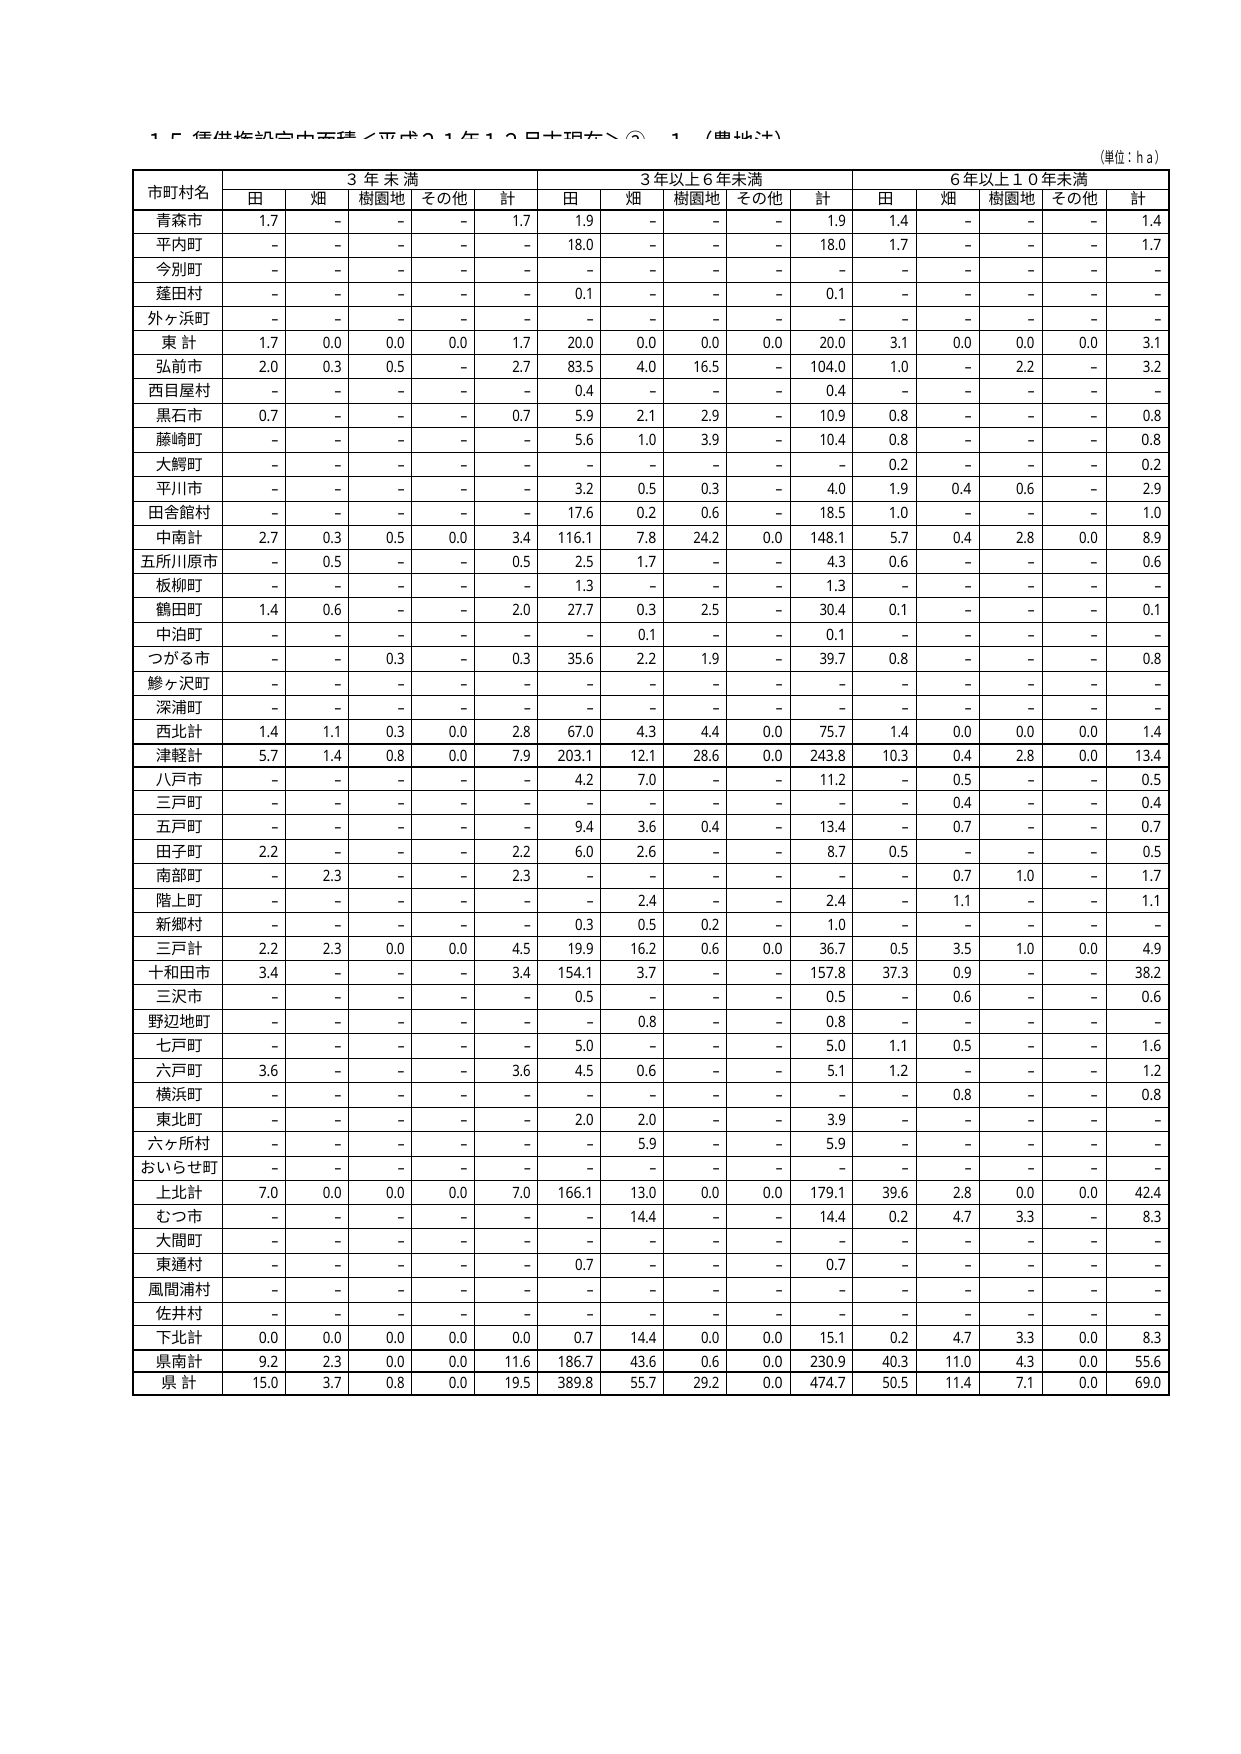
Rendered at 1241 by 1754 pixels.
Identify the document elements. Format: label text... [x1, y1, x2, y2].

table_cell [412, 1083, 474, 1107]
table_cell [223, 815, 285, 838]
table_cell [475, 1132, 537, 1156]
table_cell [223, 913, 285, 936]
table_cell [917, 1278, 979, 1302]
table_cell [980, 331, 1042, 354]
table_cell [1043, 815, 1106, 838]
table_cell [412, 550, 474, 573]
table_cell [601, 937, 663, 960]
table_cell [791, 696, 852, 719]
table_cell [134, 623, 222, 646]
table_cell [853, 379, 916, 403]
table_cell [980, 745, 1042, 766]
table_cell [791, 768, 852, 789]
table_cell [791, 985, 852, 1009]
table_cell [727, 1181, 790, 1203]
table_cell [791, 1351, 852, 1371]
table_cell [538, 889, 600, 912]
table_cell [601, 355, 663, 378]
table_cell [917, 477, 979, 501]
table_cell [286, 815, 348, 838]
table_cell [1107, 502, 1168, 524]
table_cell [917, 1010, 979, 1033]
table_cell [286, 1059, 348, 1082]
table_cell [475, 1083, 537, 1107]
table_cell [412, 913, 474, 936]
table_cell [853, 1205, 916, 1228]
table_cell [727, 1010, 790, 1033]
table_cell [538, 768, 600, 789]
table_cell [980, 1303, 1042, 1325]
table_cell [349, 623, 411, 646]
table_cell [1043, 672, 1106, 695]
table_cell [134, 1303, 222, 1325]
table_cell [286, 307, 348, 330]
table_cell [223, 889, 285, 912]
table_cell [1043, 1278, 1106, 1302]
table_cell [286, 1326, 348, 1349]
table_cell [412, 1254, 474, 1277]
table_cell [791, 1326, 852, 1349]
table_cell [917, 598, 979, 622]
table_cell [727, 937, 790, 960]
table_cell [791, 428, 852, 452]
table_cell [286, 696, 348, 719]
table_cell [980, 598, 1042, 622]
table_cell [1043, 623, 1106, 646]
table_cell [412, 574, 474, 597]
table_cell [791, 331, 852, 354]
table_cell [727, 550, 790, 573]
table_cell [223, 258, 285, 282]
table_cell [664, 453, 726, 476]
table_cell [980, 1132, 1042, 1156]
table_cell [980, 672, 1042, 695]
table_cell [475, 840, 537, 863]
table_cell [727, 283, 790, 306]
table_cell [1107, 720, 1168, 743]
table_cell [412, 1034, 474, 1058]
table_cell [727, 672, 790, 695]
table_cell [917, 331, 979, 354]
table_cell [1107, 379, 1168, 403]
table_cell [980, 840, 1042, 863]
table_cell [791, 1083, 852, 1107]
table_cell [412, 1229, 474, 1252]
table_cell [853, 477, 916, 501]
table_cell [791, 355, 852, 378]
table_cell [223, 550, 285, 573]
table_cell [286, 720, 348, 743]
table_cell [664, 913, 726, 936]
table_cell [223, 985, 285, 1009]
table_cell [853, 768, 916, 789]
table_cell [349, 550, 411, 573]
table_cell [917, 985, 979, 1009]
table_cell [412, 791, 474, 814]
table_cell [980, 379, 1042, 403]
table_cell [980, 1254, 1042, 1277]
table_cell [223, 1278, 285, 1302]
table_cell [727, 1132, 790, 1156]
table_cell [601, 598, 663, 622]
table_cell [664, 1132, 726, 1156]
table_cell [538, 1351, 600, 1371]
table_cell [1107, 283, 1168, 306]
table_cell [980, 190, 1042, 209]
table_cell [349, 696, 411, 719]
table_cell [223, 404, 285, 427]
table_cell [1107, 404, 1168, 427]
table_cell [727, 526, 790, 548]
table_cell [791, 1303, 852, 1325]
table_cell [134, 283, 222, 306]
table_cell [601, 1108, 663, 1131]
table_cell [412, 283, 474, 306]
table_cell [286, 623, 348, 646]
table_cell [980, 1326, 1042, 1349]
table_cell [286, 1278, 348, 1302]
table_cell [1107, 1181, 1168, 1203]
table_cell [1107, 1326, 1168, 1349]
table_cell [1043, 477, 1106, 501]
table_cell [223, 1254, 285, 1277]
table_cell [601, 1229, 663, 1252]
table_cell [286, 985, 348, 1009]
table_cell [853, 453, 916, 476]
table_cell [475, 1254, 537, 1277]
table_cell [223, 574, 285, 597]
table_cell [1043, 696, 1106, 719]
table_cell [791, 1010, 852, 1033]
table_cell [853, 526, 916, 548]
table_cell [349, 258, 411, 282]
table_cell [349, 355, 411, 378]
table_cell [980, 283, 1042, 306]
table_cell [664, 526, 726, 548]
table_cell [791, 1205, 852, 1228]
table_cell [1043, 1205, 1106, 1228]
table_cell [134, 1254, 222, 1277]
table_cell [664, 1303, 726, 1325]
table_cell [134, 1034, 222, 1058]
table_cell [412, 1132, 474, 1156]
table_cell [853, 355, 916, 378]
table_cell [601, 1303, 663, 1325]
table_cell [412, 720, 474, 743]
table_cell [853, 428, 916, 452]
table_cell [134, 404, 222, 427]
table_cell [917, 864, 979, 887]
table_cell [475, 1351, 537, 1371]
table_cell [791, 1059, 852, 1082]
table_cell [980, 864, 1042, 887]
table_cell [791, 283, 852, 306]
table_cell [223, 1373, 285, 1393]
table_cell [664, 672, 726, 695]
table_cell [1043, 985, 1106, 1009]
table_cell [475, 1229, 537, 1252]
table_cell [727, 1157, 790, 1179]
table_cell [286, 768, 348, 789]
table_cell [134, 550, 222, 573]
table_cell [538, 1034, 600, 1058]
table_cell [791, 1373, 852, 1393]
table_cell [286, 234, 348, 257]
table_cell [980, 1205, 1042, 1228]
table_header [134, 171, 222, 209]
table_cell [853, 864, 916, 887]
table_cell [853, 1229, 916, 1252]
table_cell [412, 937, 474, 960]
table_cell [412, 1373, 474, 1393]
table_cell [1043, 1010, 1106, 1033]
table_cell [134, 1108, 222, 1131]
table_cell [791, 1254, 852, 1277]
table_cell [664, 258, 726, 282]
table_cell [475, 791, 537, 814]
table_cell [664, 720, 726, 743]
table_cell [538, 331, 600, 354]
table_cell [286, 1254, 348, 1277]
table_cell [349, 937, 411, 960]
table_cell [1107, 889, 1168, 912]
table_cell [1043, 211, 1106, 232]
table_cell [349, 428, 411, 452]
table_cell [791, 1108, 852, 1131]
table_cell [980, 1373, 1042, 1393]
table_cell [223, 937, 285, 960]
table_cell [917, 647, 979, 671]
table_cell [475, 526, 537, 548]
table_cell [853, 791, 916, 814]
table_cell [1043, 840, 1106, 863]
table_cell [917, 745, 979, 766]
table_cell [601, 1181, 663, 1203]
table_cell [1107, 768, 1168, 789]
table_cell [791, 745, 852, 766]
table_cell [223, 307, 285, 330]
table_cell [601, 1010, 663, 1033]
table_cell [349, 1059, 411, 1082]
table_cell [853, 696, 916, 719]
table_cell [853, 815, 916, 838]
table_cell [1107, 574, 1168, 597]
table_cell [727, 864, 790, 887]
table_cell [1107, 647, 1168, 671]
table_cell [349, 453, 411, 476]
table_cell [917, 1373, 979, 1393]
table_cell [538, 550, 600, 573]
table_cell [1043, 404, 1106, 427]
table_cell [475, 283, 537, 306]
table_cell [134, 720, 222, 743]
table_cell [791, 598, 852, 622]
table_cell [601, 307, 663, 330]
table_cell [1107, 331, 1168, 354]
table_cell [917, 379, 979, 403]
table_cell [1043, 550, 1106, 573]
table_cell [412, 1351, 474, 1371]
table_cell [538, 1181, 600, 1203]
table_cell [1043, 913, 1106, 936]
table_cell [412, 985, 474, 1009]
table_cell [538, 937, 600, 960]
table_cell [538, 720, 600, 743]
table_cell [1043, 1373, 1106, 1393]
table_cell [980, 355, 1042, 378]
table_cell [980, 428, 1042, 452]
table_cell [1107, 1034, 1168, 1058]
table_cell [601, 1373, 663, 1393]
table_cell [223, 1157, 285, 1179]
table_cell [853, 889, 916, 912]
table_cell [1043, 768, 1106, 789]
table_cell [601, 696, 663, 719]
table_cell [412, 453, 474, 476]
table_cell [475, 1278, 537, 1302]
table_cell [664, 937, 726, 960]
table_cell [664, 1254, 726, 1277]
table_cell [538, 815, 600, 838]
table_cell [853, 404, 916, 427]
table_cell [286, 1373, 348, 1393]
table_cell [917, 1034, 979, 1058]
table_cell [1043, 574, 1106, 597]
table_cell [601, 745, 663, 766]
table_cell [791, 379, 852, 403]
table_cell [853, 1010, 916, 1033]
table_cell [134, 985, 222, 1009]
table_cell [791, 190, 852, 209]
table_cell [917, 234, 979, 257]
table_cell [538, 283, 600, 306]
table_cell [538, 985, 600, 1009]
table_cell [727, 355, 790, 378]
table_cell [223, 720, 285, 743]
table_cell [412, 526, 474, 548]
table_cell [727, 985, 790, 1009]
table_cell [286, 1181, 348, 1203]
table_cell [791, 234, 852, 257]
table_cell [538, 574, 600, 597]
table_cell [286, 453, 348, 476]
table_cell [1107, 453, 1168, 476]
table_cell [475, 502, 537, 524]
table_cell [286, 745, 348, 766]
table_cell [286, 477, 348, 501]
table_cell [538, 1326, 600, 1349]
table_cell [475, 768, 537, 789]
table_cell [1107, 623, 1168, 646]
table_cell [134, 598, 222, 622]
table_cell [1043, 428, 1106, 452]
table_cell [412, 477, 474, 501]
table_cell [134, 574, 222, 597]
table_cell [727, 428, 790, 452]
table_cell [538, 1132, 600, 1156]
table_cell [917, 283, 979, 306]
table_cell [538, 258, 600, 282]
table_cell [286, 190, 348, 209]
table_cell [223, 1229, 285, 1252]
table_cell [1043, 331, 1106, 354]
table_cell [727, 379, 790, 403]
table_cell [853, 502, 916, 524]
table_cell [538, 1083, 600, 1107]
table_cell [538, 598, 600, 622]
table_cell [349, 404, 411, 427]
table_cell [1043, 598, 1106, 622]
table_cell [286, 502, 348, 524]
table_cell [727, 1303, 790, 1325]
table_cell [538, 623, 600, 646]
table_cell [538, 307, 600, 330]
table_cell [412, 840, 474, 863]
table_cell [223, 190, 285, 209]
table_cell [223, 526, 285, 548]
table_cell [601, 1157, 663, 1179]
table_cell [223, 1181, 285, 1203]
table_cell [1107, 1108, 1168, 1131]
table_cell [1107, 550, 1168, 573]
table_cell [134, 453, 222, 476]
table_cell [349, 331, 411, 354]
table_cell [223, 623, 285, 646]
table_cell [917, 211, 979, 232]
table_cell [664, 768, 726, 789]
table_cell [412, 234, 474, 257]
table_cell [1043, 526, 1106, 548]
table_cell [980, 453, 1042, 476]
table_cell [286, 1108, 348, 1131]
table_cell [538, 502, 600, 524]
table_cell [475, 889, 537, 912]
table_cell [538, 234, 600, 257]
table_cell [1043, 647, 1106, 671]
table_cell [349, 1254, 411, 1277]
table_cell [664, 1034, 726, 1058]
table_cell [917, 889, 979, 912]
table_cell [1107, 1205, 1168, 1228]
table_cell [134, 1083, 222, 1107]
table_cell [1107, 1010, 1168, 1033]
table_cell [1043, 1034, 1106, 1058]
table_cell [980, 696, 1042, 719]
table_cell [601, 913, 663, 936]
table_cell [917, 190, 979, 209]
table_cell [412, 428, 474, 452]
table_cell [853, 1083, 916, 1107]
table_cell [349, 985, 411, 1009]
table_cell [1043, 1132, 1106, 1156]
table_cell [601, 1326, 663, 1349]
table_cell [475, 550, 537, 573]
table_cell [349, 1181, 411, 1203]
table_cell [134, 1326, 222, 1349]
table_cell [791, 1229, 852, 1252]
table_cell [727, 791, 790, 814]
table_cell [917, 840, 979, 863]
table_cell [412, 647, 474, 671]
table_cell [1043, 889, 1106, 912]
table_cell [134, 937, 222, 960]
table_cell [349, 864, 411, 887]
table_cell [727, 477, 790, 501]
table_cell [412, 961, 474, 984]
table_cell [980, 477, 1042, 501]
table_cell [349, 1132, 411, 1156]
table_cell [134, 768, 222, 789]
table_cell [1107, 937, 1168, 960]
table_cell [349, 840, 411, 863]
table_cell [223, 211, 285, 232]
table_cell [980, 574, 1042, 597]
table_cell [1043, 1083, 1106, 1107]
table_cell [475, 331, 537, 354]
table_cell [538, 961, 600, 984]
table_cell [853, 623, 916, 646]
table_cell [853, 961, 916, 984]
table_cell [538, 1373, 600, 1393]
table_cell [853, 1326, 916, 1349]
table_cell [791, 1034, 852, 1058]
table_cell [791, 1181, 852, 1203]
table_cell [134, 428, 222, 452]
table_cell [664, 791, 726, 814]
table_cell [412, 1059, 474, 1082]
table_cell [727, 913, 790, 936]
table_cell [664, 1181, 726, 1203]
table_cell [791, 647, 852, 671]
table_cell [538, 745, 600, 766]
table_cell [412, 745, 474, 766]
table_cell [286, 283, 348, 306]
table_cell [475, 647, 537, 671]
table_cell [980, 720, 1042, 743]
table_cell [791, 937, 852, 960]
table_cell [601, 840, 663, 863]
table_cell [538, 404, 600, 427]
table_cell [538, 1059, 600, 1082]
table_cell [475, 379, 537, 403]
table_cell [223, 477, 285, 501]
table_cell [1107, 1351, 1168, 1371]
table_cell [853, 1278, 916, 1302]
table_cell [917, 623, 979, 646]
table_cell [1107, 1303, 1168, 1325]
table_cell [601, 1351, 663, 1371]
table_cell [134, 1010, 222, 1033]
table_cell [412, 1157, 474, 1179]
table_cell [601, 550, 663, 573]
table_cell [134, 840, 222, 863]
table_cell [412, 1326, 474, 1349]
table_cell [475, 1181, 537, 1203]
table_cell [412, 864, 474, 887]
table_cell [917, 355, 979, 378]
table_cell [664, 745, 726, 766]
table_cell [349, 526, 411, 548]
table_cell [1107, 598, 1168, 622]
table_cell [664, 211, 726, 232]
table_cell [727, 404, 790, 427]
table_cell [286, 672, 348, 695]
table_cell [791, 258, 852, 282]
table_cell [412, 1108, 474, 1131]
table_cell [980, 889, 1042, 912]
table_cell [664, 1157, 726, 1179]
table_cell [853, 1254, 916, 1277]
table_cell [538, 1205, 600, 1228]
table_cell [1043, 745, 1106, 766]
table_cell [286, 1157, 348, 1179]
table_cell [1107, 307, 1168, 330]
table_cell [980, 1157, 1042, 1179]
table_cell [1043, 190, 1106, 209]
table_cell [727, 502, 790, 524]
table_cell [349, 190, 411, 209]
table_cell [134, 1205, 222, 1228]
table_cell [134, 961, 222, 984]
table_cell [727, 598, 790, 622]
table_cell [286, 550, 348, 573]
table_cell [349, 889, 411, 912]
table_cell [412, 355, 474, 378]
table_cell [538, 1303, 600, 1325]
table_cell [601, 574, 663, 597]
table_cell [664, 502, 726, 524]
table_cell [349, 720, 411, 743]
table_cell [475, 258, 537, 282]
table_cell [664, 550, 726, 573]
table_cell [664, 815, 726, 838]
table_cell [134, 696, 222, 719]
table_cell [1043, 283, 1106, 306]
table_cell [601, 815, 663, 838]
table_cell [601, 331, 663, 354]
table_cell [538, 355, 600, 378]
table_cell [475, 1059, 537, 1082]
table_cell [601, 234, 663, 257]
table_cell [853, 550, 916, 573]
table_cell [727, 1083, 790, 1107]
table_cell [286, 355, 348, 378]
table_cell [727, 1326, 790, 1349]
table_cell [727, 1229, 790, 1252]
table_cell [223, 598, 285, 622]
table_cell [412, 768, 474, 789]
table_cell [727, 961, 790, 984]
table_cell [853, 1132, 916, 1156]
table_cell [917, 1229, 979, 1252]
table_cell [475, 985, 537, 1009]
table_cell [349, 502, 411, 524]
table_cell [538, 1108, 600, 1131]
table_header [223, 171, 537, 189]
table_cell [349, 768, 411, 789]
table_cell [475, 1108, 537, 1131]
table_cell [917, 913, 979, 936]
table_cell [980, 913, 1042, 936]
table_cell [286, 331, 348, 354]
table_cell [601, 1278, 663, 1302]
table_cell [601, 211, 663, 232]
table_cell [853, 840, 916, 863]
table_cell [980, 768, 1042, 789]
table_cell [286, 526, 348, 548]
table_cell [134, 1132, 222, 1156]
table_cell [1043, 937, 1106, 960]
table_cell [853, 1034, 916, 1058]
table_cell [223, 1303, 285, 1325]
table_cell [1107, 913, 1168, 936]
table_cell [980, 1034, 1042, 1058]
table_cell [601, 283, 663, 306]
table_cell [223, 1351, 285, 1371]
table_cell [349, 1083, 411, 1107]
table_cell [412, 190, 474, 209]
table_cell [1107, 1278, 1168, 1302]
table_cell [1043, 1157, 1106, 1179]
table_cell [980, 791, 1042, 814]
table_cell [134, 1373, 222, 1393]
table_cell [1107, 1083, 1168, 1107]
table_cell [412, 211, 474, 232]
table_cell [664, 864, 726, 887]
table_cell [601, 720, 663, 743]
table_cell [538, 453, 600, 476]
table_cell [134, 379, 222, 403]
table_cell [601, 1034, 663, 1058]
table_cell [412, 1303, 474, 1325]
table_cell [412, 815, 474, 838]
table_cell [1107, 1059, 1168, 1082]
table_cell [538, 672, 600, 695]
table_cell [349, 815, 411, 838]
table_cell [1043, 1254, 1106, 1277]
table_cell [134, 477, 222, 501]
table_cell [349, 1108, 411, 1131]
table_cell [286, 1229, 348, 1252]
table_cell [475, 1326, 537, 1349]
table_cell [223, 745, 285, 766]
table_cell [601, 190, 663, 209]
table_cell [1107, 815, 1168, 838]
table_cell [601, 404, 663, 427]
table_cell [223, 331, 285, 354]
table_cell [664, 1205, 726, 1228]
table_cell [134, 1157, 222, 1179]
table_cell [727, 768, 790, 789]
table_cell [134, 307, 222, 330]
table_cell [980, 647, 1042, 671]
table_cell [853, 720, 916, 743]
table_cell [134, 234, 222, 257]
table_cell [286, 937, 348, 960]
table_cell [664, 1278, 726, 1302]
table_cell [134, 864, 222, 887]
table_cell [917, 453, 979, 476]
text （単位：ｈａ） [112, 147, 1165, 168]
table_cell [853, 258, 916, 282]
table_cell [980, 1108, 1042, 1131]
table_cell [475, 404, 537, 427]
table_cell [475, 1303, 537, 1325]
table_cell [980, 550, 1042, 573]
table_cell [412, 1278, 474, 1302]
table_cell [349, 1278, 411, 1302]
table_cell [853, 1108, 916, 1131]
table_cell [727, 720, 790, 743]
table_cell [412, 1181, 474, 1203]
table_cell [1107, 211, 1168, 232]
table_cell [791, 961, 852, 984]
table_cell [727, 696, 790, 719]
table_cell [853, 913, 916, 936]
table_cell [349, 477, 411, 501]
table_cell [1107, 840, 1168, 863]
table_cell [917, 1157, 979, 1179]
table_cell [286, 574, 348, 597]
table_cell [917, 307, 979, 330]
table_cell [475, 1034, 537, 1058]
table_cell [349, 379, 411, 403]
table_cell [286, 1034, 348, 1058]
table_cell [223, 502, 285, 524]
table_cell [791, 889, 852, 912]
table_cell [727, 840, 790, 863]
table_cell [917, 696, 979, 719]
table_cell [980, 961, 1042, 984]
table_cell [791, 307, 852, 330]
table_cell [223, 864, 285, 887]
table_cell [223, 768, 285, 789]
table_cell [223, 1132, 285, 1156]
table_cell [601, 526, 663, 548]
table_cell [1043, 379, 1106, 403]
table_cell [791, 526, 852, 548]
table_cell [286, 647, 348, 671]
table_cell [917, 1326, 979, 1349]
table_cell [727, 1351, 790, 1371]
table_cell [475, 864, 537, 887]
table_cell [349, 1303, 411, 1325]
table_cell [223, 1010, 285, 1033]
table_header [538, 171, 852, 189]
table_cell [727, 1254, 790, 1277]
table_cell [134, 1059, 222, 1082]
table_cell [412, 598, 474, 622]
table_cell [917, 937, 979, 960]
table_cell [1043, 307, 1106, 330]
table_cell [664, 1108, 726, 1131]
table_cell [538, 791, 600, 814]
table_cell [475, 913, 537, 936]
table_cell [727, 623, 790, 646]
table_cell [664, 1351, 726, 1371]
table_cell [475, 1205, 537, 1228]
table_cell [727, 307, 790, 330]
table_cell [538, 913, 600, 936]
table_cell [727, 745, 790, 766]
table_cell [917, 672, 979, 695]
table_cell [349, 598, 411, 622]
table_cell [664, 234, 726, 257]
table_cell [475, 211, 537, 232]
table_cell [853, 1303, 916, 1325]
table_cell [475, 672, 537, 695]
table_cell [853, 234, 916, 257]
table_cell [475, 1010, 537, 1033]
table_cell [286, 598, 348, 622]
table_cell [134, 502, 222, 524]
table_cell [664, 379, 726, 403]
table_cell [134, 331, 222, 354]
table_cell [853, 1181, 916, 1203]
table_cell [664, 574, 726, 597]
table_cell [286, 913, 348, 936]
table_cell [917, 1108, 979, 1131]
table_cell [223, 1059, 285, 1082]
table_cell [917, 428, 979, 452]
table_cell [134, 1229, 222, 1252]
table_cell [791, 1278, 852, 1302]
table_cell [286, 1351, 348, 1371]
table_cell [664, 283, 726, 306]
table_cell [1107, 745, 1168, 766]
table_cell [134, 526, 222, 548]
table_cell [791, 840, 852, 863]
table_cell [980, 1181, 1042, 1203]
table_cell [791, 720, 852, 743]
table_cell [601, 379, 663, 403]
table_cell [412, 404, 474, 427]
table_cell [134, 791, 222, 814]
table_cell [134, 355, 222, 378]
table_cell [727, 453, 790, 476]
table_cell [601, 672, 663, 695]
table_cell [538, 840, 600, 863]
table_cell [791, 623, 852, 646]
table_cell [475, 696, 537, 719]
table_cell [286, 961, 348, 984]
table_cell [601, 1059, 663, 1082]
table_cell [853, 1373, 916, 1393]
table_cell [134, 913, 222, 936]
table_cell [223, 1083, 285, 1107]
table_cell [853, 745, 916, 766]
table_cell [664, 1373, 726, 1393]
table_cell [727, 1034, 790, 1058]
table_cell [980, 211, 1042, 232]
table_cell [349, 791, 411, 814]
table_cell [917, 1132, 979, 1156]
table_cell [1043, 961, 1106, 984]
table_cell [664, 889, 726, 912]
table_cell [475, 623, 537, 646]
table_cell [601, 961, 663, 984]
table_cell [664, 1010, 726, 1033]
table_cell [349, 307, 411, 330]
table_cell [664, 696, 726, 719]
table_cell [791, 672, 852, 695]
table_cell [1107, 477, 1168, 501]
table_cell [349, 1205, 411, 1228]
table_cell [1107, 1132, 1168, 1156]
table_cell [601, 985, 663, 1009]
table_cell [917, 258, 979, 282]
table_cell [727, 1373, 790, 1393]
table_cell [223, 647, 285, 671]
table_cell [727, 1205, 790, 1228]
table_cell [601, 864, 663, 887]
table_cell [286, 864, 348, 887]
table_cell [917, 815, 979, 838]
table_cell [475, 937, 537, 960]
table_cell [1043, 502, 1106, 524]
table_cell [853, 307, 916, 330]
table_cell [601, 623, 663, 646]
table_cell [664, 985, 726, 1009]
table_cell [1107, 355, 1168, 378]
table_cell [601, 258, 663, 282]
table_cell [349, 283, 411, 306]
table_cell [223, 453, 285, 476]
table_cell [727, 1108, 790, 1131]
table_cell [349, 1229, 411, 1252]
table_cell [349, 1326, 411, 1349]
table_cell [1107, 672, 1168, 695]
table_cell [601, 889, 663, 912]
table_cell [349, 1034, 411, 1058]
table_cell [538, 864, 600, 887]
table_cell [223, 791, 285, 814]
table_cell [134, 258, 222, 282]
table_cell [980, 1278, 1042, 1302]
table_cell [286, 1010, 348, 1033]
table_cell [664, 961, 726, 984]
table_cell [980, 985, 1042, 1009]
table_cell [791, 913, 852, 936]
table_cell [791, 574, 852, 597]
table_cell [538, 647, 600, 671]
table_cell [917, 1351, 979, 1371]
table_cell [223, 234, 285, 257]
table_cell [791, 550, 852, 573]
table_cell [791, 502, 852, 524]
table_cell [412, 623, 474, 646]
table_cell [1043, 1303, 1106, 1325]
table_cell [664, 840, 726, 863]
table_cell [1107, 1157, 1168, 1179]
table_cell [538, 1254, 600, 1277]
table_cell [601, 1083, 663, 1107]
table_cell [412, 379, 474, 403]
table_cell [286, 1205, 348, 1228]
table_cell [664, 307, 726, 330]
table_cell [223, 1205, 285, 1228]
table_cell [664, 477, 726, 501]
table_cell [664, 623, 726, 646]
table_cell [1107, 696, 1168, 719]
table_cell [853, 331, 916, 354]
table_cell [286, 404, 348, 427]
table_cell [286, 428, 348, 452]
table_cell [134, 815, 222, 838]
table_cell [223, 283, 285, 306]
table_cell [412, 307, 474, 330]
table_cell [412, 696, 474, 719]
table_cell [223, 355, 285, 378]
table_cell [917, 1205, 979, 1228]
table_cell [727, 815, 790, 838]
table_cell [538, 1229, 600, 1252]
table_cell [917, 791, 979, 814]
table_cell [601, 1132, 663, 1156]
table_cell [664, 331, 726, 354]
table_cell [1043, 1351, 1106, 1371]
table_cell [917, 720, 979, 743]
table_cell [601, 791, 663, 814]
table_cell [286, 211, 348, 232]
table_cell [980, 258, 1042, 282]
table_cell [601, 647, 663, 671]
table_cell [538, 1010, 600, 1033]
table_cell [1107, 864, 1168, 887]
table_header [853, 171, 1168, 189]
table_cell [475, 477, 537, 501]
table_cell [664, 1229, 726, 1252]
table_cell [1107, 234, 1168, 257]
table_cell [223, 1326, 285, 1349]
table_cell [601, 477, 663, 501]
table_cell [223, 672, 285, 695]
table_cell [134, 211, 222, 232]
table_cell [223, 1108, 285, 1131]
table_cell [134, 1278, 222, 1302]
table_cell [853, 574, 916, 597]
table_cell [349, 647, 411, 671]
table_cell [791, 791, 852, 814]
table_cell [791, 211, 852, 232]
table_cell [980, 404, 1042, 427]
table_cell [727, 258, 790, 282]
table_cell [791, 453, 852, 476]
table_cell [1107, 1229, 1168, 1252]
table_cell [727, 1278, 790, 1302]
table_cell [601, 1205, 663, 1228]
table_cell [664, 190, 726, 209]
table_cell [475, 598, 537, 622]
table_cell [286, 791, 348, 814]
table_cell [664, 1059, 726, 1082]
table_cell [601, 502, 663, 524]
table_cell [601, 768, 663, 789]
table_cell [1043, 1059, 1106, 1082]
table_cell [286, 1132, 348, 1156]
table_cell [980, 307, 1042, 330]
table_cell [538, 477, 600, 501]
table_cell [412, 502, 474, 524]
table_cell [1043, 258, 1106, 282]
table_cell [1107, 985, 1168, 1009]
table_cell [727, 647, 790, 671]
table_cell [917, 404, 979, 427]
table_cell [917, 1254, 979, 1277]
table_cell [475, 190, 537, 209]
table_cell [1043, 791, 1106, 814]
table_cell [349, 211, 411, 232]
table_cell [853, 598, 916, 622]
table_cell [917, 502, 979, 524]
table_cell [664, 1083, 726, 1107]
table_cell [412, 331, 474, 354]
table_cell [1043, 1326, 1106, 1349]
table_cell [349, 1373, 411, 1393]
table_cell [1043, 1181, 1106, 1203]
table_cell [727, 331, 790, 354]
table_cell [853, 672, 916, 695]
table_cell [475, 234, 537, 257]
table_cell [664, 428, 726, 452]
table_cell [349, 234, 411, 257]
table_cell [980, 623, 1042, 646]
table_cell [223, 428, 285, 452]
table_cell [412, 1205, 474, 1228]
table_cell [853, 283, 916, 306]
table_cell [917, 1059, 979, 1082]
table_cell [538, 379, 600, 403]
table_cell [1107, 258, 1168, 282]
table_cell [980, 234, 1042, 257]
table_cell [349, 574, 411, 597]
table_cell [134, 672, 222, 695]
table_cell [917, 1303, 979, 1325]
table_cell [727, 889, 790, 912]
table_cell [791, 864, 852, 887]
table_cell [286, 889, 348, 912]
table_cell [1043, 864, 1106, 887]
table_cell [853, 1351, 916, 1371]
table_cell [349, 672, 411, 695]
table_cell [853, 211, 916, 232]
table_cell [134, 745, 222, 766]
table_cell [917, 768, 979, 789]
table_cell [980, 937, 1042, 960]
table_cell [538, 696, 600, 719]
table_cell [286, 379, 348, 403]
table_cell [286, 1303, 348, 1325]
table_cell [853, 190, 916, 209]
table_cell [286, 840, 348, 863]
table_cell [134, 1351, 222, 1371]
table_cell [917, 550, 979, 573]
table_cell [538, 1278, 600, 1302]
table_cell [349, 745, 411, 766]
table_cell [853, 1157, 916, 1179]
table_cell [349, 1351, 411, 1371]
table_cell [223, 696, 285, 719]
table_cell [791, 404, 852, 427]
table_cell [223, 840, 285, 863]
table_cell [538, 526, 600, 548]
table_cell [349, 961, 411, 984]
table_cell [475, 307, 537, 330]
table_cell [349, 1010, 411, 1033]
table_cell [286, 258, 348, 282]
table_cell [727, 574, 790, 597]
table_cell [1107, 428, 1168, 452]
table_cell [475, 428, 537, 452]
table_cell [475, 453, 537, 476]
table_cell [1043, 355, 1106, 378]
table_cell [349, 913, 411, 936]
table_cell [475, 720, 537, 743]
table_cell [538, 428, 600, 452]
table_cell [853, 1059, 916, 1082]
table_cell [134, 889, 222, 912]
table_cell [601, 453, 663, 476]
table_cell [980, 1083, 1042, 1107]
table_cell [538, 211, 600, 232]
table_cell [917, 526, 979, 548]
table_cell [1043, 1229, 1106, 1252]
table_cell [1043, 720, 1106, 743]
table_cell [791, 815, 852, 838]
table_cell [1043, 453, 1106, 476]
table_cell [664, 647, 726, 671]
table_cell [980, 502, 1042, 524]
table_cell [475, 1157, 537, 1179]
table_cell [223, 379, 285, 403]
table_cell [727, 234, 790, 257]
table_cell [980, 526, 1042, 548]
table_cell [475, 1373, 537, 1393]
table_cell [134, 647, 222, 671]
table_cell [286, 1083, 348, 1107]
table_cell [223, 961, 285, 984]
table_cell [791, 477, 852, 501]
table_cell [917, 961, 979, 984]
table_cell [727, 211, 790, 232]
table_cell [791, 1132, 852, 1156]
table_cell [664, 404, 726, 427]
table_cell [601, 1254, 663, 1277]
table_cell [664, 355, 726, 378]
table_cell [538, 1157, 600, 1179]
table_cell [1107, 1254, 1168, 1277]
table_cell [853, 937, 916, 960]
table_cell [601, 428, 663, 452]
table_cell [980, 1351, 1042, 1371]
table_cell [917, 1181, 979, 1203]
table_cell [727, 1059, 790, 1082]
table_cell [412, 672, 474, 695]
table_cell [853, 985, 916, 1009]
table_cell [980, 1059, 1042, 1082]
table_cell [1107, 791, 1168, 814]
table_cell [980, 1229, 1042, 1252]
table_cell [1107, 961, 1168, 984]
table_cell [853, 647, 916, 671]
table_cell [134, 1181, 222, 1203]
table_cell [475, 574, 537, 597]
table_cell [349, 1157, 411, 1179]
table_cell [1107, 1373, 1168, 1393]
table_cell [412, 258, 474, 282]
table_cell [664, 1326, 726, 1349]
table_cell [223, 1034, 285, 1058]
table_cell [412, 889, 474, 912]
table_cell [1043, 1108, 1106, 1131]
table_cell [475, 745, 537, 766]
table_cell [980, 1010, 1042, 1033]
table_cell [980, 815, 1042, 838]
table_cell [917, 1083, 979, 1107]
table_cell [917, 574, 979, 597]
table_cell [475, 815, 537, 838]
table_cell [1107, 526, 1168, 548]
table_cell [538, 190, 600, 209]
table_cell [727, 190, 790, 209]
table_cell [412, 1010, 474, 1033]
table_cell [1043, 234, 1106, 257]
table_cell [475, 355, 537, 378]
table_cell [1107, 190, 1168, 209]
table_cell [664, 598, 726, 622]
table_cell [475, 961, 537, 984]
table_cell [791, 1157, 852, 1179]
